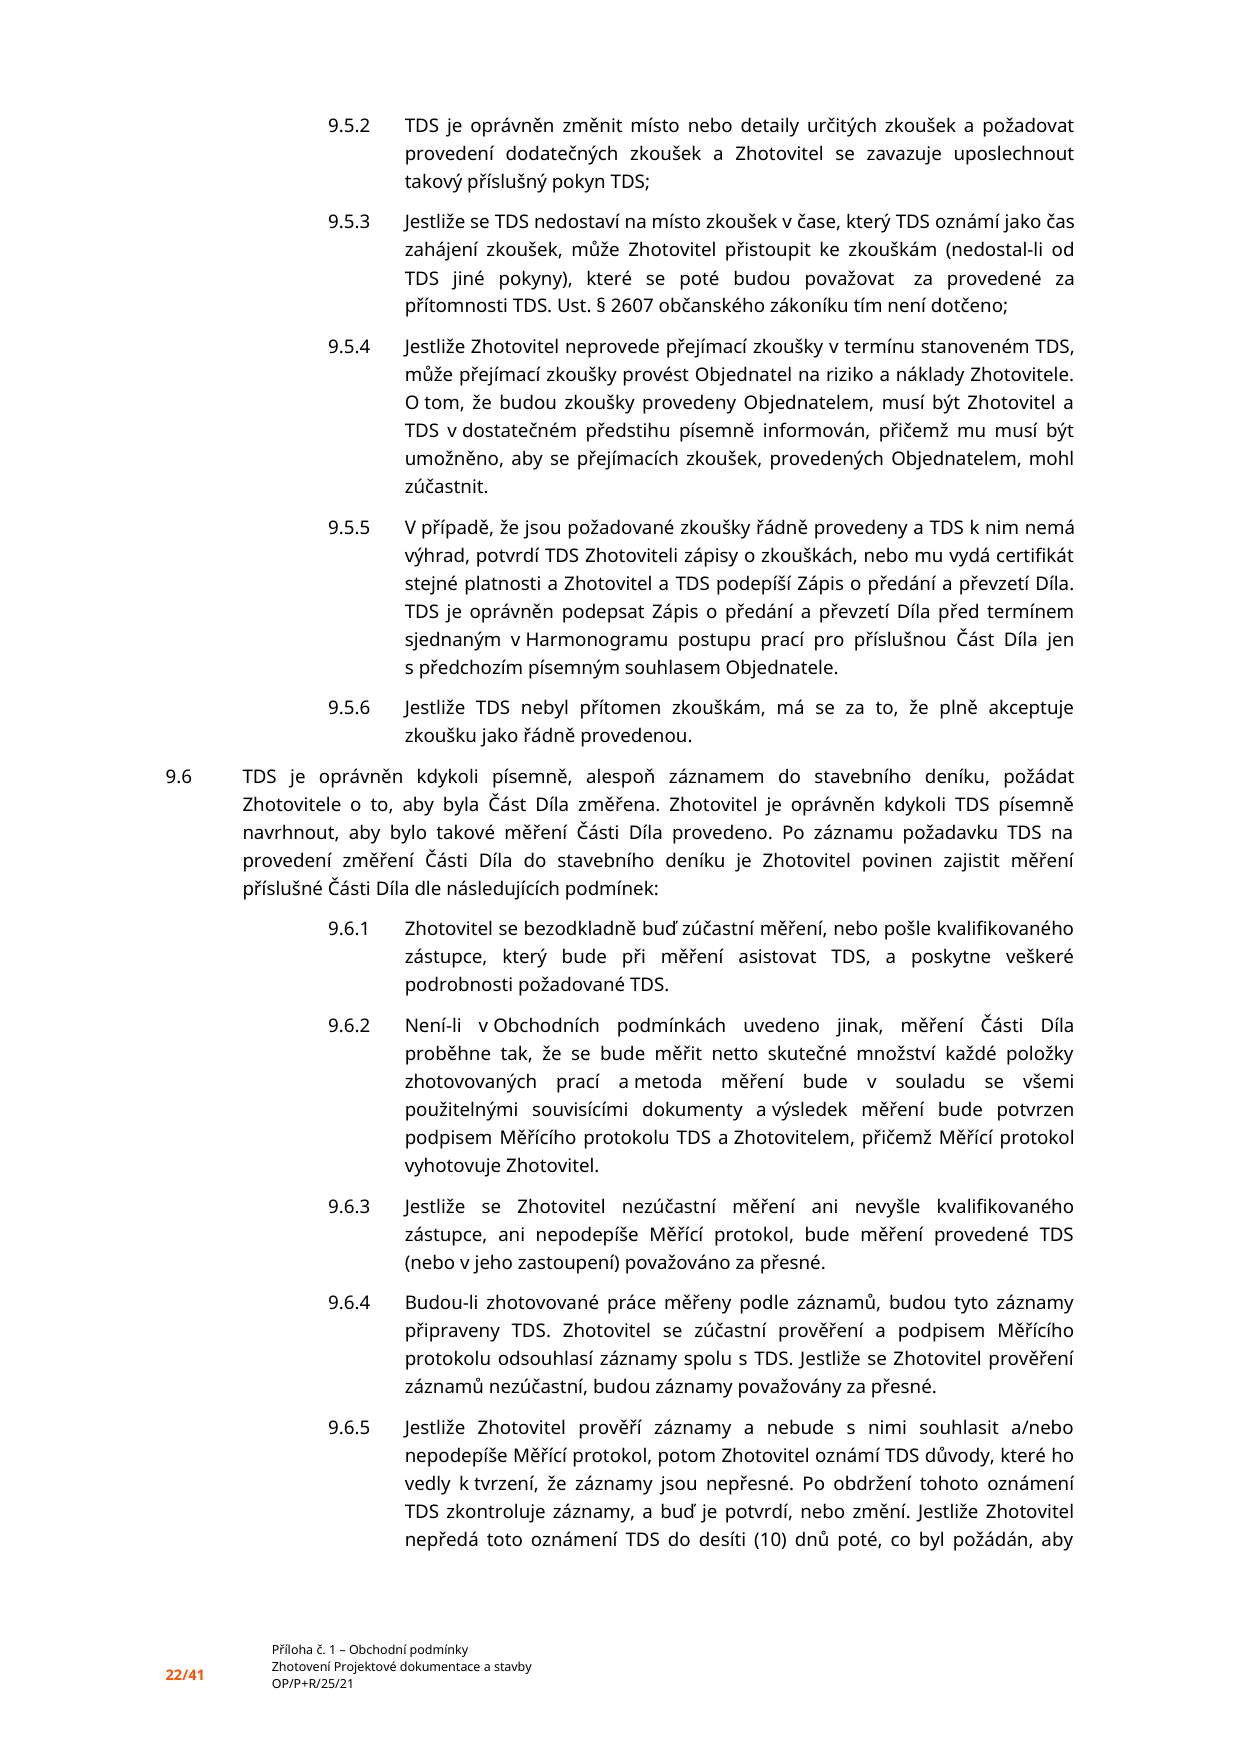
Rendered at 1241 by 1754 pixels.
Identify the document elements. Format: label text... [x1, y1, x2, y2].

text TDS je oprávněn kdykoli písemně, alespoň záznamem do stavebního deníku, požádat Zhotovitele o to, aby byla Část Díla změřena. Zhotovitel je oprávněn kdykoli TDS písemně navrhnout, aby bylo takové měření Části Díla provedeno. Po záznamu požadavku TDS na provedení změření Části Díla do stavebního deníku je Zhotovitel povinen zajistit měření příslušné Části Díla dle následujících podmínek: [165, 763, 1075, 901]
text Jestliže se TDS nedostaví na místo zkoušek v čase, který TDS oznámí jako čas zahájení zkoušek, může Zhotovitel přistoupit ke zkouškám (nedostal-li od TDS jiné pokyny), které se poté budou považovat za provedené za přítomnosti TDS. Ust. § 2607 občanského zákoníku tím není dotčeno; [328, 209, 1075, 318]
text Jestliže se Zhotovitel nezúčastní měření ani nevyšle kvalifikovaného zástupce, ani nepodepíše Měřící protokol, bude měření provedené TDS (nebo v jeho zastoupení) považováno za přesné. [328, 1193, 1075, 1274]
text TDS je oprávněn změnit místo nebo detaily určitých zkoušek a požadovat provedení dodatečných zkoušek a Zhotovitel se zavazuje uposlechnout takový příslušný pokyn TDS; [328, 112, 1075, 194]
text Jestliže TDS nebyl přítomen zkouškám, má se za to, že plně akceptuje zkoušku jako řádně provedenou. [328, 694, 1075, 748]
text Není-li v Obchodních podmínkách uvedeno jinak, měření Části Díla proběhne tak, že se bude měřit netto skutečné množství každé položky zhotovovaných prací a metoda měření bude v souladu se všemi použitelnými souvisícími dokumenty a výsledek měření bude potvrzen podpisem Měřícího protokolu TDS a Zhotovitelem, přičemž Měřící protokol vyhotovuje Zhotovitel. [328, 1012, 1075, 1178]
text Jestliže Zhotovitel neprovede přejímací zkoušky v termínu stanoveném TDS, může přejímací zkoušky provést Objednatel na riziko a náklady Zhotovitele. O tom, že budou zkoušky provedeny Objednatelem, musí být Zhotovitel a TDS v dostatečném předstihu písemně informován, přičemž mu musí být umožněno, aby se přejímacích zkoušek, provedených Objednatelem, mohl zúčastnit. [328, 333, 1075, 499]
text V případě, že jsou požadované zkoušky řádně provedeny a TDS k nim nemá výhrad, potvrdí TDS Zhotoviteli zápisy o zkouškách, nebo mu vydá certifikát stejné platnosti a Zhotovitel a TDS podepíší Zápis o předání a převzetí Díla. TDS je oprávněn podepsat Zápis o předání a převzetí Díla před termínem sjednaným v Harmonogramu postupu prací pro příslušnou Část Díla jen s předchozím písemným souhlasem Objednatele. [328, 514, 1075, 679]
text Budou-li zhotovované práce měřeny podle záznamů, budou tyto záznamy připraveny TDS. Zhotovitel se zúčastní prověření a podpisem Měřícího protokolu odsouhlasí záznamy spolu s TDS. Jestliže se Zhotovitel prověření záznamů nezúčastní, budou záznamy považovány za přesné. [328, 1289, 1075, 1399]
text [328, 1414, 1075, 1552]
text Zhotovitel se bezodkladně buď zúčastní měření, nebo pošle kvalifikovaného zástupce, který bude při měření asistovat TDS, a poskytne veškeré podrobnosti požadované TDS. [328, 916, 1075, 997]
